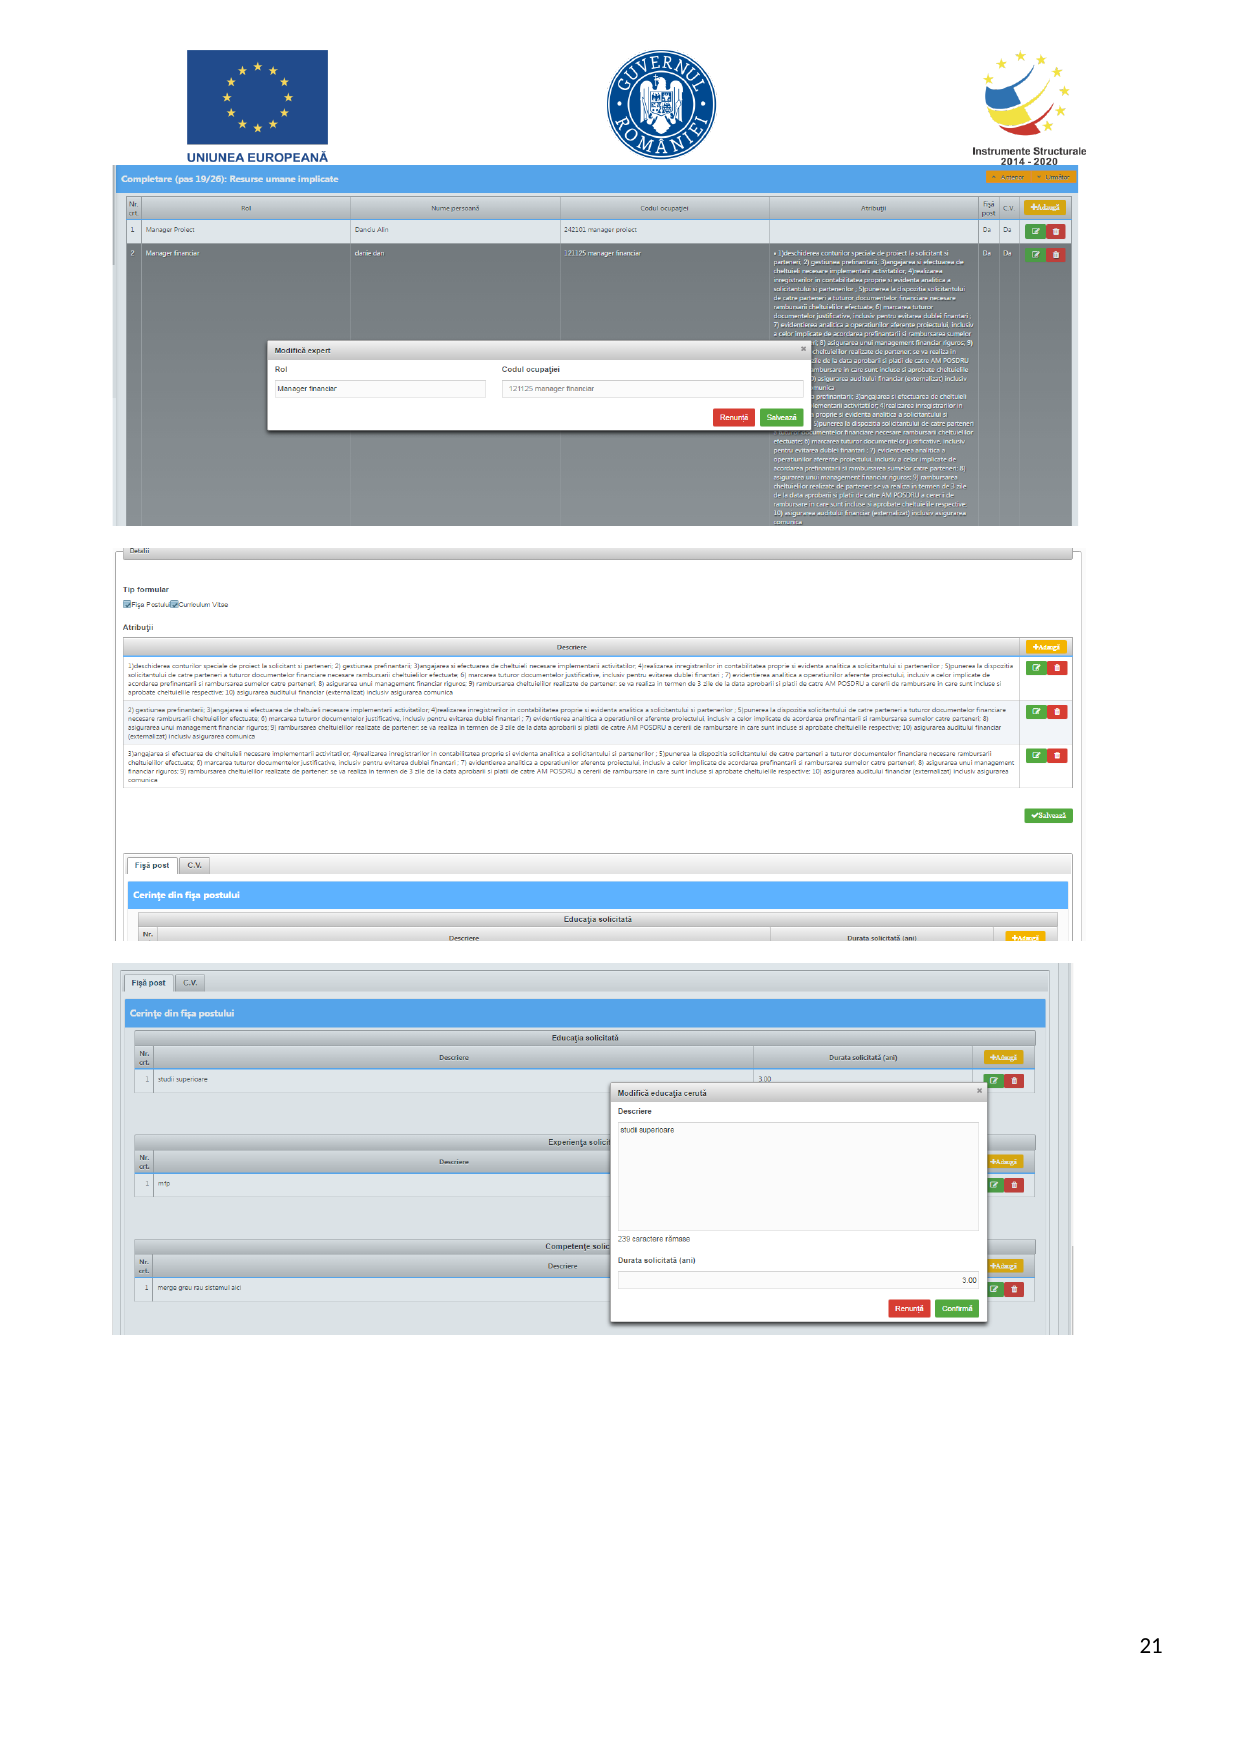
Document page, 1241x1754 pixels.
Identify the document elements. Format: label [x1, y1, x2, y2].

picture [112, 50, 1086, 526]
picture [112, 963, 1074, 1335]
picture [605, 48, 717, 160]
picture [187, 50, 328, 162]
picture [112, 548, 1086, 941]
